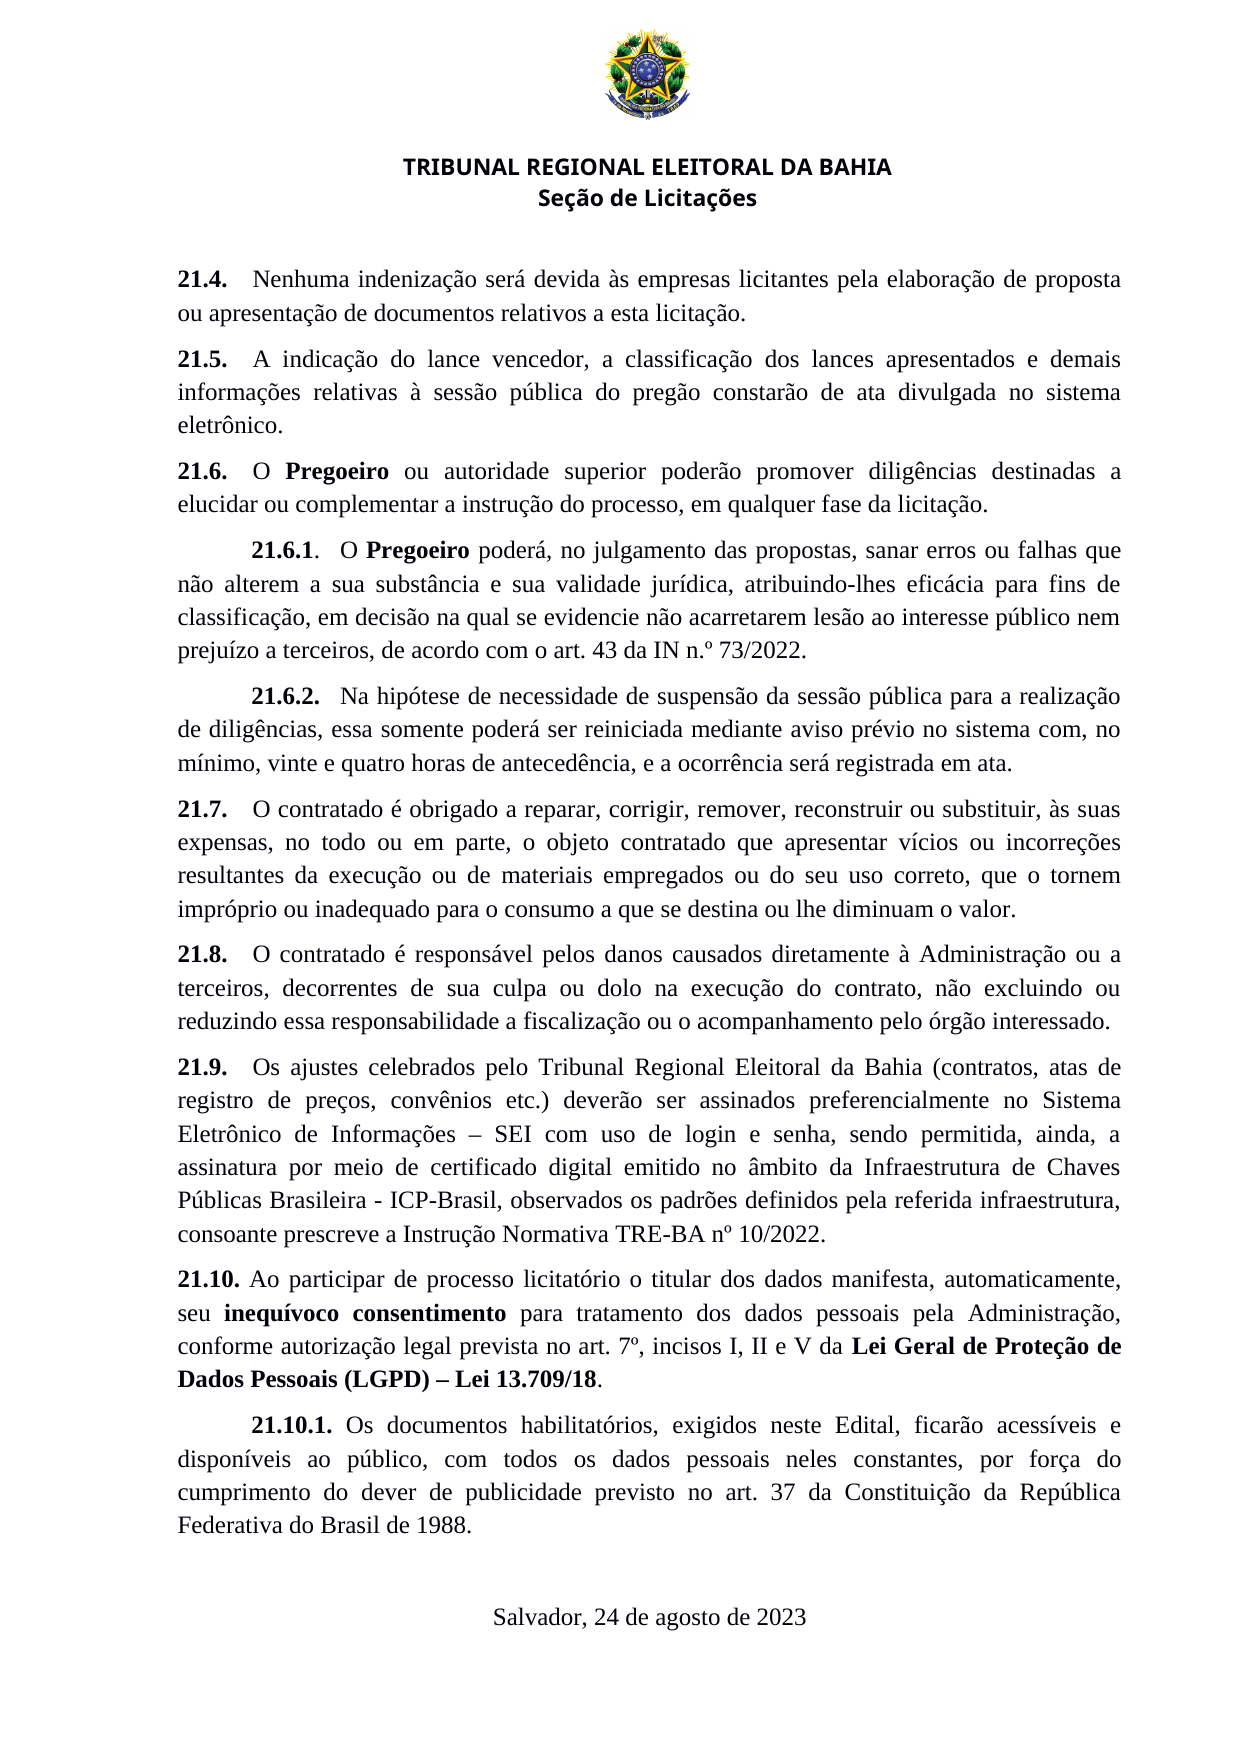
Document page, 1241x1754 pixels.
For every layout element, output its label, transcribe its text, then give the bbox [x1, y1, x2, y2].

text 21.6. O Pregoeiro ou autoridade superior poderão promover diligências destinadas a elucidar ou complementar a instrução do processo, em qualquer fase da licitação. [177, 453, 1122, 519]
text 21.8. O contratado é responsável pelos danos causados diretamente à Administração ou a terceiros, decorrentes de sua culpa ou dolo na execução do contrato, não excluindo ou reduzindo essa responsabilidade a fiscalização ou o acompanhamento pelo órgão interessado. [177, 936, 1122, 1036]
text 21.7. O contratado é obrigado a reparar, corrigir, remover, reconstruir ou substituir, às suas expensas, no todo ou em parte, o objeto contratado que apresentar vícios ou incorreções resultantes da execução ou de materiais empregados ou do seu uso correto, que o tornem impróprio ou inadequado para o consumo a que se destina ou lhe diminuam o valor. [177, 790, 1122, 924]
text 21.9. Os ajustes celebrados pelo Tribunal Regional Eleitoral da Bahia (contratos, atas de registro de preços, convênios etc.) deverão ser assinados preferencialmente no Sistema Eletrônico de Informações – SEI com uso de login e senha, sendo permitida, ainda, a assinatura por meio de certificado digital emitido no âmbito da Infraestrutura de Chaves Públicas Brasileira - ICP-Brasil, observados os padrões definidos pela referida infraestrutura, consoante prescreve a Instrução Normativa TRE-BA nº 10/2022. [177, 1049, 1122, 1249]
text Salvador, 24 de agosto de 2023 [177, 1599, 1122, 1632]
text 21.10. Ao participar de processo licitatório o titular dos dados manifesta, automaticamente, seu inequívoco consentimento para tratamento dos dados pessoais pela Administração, conforme autorização legal prevista no art. 7º, incisos I, II e V da Lei Geral de Proteção de Dados Pessoais (LGPD) – Lei 13.709/18. [177, 1261, 1122, 1394]
text 21.10.1. Os documentos habilitatórios, exigidos neste Edital, ficarão acessíveis e disponíveis ao público, com todos os dados pessoais neles constantes, por força do cumprimento do dever de publicidade previsto no art. 37 da Constituição da República Federativa do Brasil de 1988. [177, 1407, 1122, 1540]
text 21.6.2. Na hipótese de necessidade de suspensão da sessão pública para a realização de diligências, essa somente poderá ser reiniciada mediante aviso prévio no sistema com, no mínimo, vinte e quatro horas de antecedência, e a ocorrência será registrada em ata. [177, 678, 1122, 778]
text 21.4. Nenhuma indenização será devida às empresas licitantes pela elaboração de proposta ou apresentação de documentos relativos a esta licitação. [177, 261, 1122, 328]
text 21.5. A indicação do lance vencedor, a classificação dos lances apresentados e demais informações relativas à sessão pública do pregão constarão de ata divulgada no sistema eletrônico. [177, 340, 1122, 440]
text 21.6.1. O Pregoeiro poderá, no julgamento das propostas, sanar erros ou falhas que não alterem a sua substância e sua validade jurídica, atribuindo-lhes eficácia para fins de classificação, em decisão na qual se evidencie não acarretarem lesão ao interesse público nem prejuízo a terceiros, de acordo com o art. 43 da IN n.º 73/2022. [177, 532, 1122, 665]
